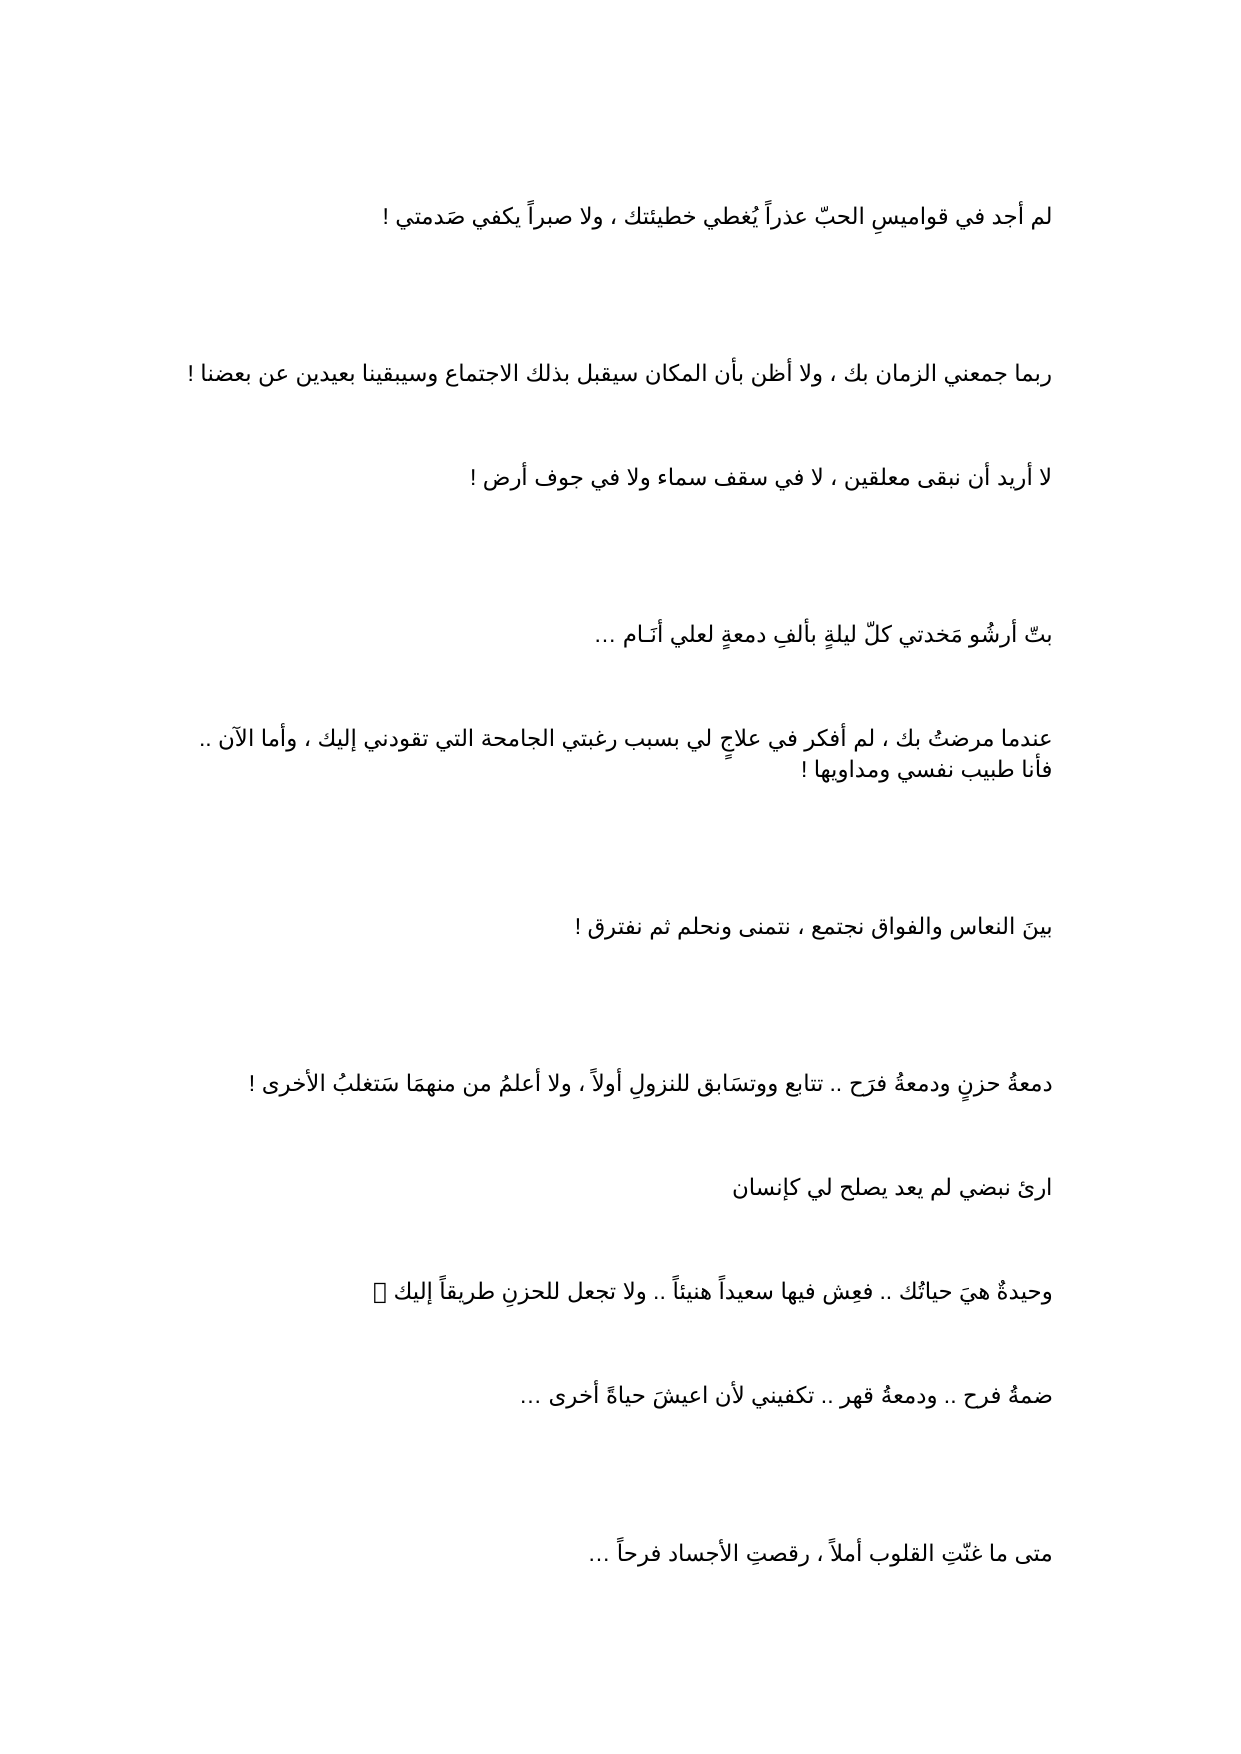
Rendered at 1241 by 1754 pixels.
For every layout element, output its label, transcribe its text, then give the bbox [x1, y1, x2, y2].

text بينَ النعاس والفواق نجتمع ، نتمنى ونحلم ثم نفترق ! [187, 913, 1053, 939]
text بتّ أرشُو مَخدتي كلّ ليلةٍ بألفِ دمعةٍ لعلي أنَـام … [187, 621, 1053, 648]
text عندما مرضتُ بك ، لم أفكر في علاجٍ لي بسبب رغبتي الجامحة التي تقودني إليك ، وأما الآن .. فأنا طبيب نفسي ومداويها ! [187, 725, 1053, 782]
text وحيدةٌ هيَ حياتُك .. فعِش فيها سعيداً هنيئاً .. ولا تجعل للحزنِ طريقاً إليك [187, 1278, 1053, 1305]
text لم أجد في قواميسِ الحبّ عذراً يُغطي خطيئتك ، ولا صبراً يكفي صَدمتي ! [187, 203, 1053, 229]
text ربما جمعني الزمان بك ، ولا أظن بأن المكان سيقبل بذلك الاجتماع وسيبقينا بعيدين عن بعضنا ! [187, 360, 1053, 386]
text دمعةُ حزنٍ ودمعةُ فرَح .. تتابع ووتسَابق للنزولِ أولاً ، ولا أعلمُ من منهمَا سَتغلبُ الأخرى ! [187, 1070, 1053, 1096]
text لا أريد أن نبقى معلقين ، لا في سقف سماء ولا في جوف أرض ! [187, 464, 1053, 491]
text متى ما غنّتِ القلوب أملاً ، رقصتِ الأجساد فرحاً … [187, 1539, 1053, 1566]
text ارئ نبضي لم يعد يصلح لي كإنسان [187, 1174, 1053, 1200]
text ضمةُ فرح .. ودمعةُ قهر .. تكفيني لأن اعيشَ حياةً أخرى … [187, 1382, 1053, 1409]
